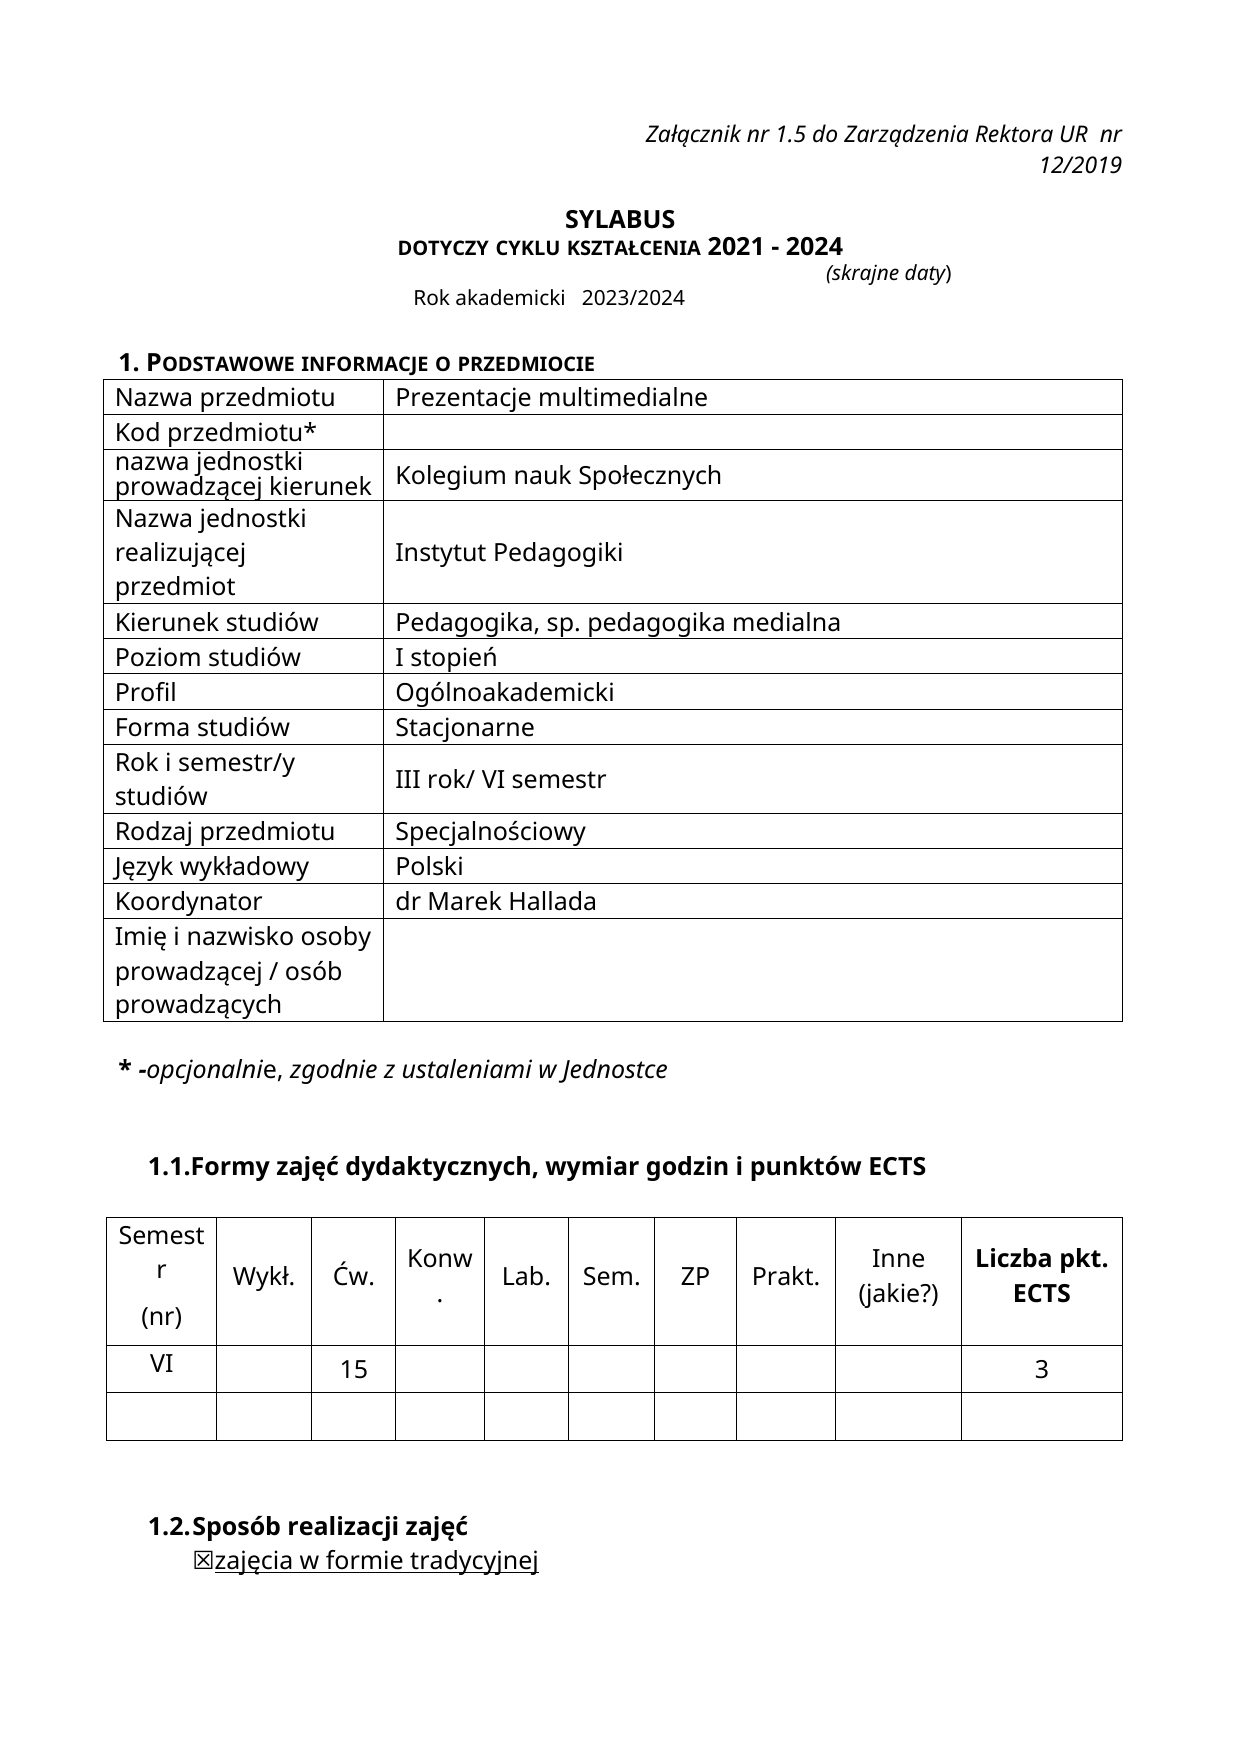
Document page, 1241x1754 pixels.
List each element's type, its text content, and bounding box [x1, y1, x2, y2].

table_cell Imię i nazwisko osoby prowadzącej / osób prowadzących [104, 919, 383, 1021]
text 1.2. Sposób realizacji zajęć [148, 1509, 1122, 1543]
table_header Liczba pkt. ECTS [962, 1218, 1122, 1345]
table_header ZP [655, 1218, 736, 1345]
table_cell nazwa jednostki prowadzącej kierunek [104, 450, 383, 500]
table_header Prezentacje multimedialne [384, 380, 1122, 414]
table_cell Kolegium nauk Społecznych [384, 450, 1122, 500]
table_cell Rodzaj przedmiotu [104, 814, 383, 848]
table_cell Profil [104, 674, 383, 708]
table_cell VI [107, 1346, 216, 1392]
text 1. Podstawowe informacje o przedmiocie [118, 344, 1122, 379]
text (skrajne daty) [118, 261, 1122, 286]
table_header Sem. [569, 1218, 654, 1345]
table_cell Polski [384, 849, 1122, 883]
text ☒zajęcia w formie tradycyjnej [192, 1543, 1122, 1577]
table_cell [396, 1393, 484, 1439]
table_cell [312, 1393, 395, 1439]
table_cell [737, 1346, 835, 1392]
table_cell Kierunek studiów [104, 604, 383, 638]
table_cell [655, 1393, 736, 1439]
table_header Nazwa przedmiotu [104, 380, 383, 414]
table_header Wykł. [217, 1218, 311, 1345]
table_header Konw. [396, 1218, 484, 1345]
text * -opcjonalnie, zgodnie z ustaleniami w Jednostce [118, 1051, 1122, 1086]
table_cell [217, 1346, 311, 1392]
table_cell [569, 1393, 654, 1439]
table_cell [217, 1393, 311, 1439]
table_header Prakt. [737, 1218, 835, 1345]
table_cell Pedagogika, sp. pedagogika medialna [384, 604, 1122, 638]
table_cell [396, 1346, 484, 1392]
table_cell Forma studiów [104, 710, 383, 743]
table_cell [737, 1393, 835, 1439]
table_cell Poziom studiów [104, 639, 383, 673]
table_cell III rok/ VI semestr [384, 745, 1122, 813]
table_cell Specjalnościowy [384, 814, 1122, 848]
table_cell [569, 1346, 654, 1392]
table_cell Nazwa jednostki realizującej przedmiot [104, 501, 383, 603]
table_cell dr Marek Hallada [384, 884, 1122, 918]
table_cell Język wykładowy [104, 849, 383, 883]
table_cell Rok i semestr/y studiów [104, 745, 383, 813]
text Załącznik nr 1.5 do Zarządzenia Rektora UR nr 12/2019 [118, 118, 1122, 181]
table_cell [384, 919, 1122, 1021]
text dotyczy cyklu kształcenia 2021 - 2024 [118, 236, 1122, 261]
table_header Semestr (nr) [107, 1218, 216, 1345]
text Rok akademicki 2023/2024 [118, 286, 1122, 311]
table_cell I stopień [384, 639, 1122, 673]
table_cell [655, 1346, 736, 1392]
table_header Ćw. [312, 1218, 395, 1345]
table_cell Stacjonarne [384, 710, 1122, 743]
table_cell Kod przedmiotu* [104, 415, 383, 449]
table_cell Koordynator [104, 884, 383, 918]
table_cell Instytut Pedagogiki [384, 501, 1122, 603]
table_cell [836, 1346, 961, 1392]
text SYLABUS [118, 201, 1122, 236]
table_cell 3 [962, 1346, 1122, 1392]
table_cell [836, 1393, 961, 1439]
table_cell 15 [312, 1346, 395, 1392]
table_cell [384, 415, 1122, 449]
table_cell [107, 1393, 216, 1439]
text 1.1.Formy zajęć dydaktycznych, wymiar godzin i punktów ECTS [148, 1149, 1122, 1183]
table_header Lab. [485, 1218, 568, 1345]
table_cell [962, 1393, 1122, 1439]
table_header Inne (jakie?) [836, 1218, 961, 1345]
table_cell Ogólnoakademicki [384, 674, 1122, 708]
table_cell [485, 1346, 568, 1392]
table_cell [485, 1393, 568, 1439]
